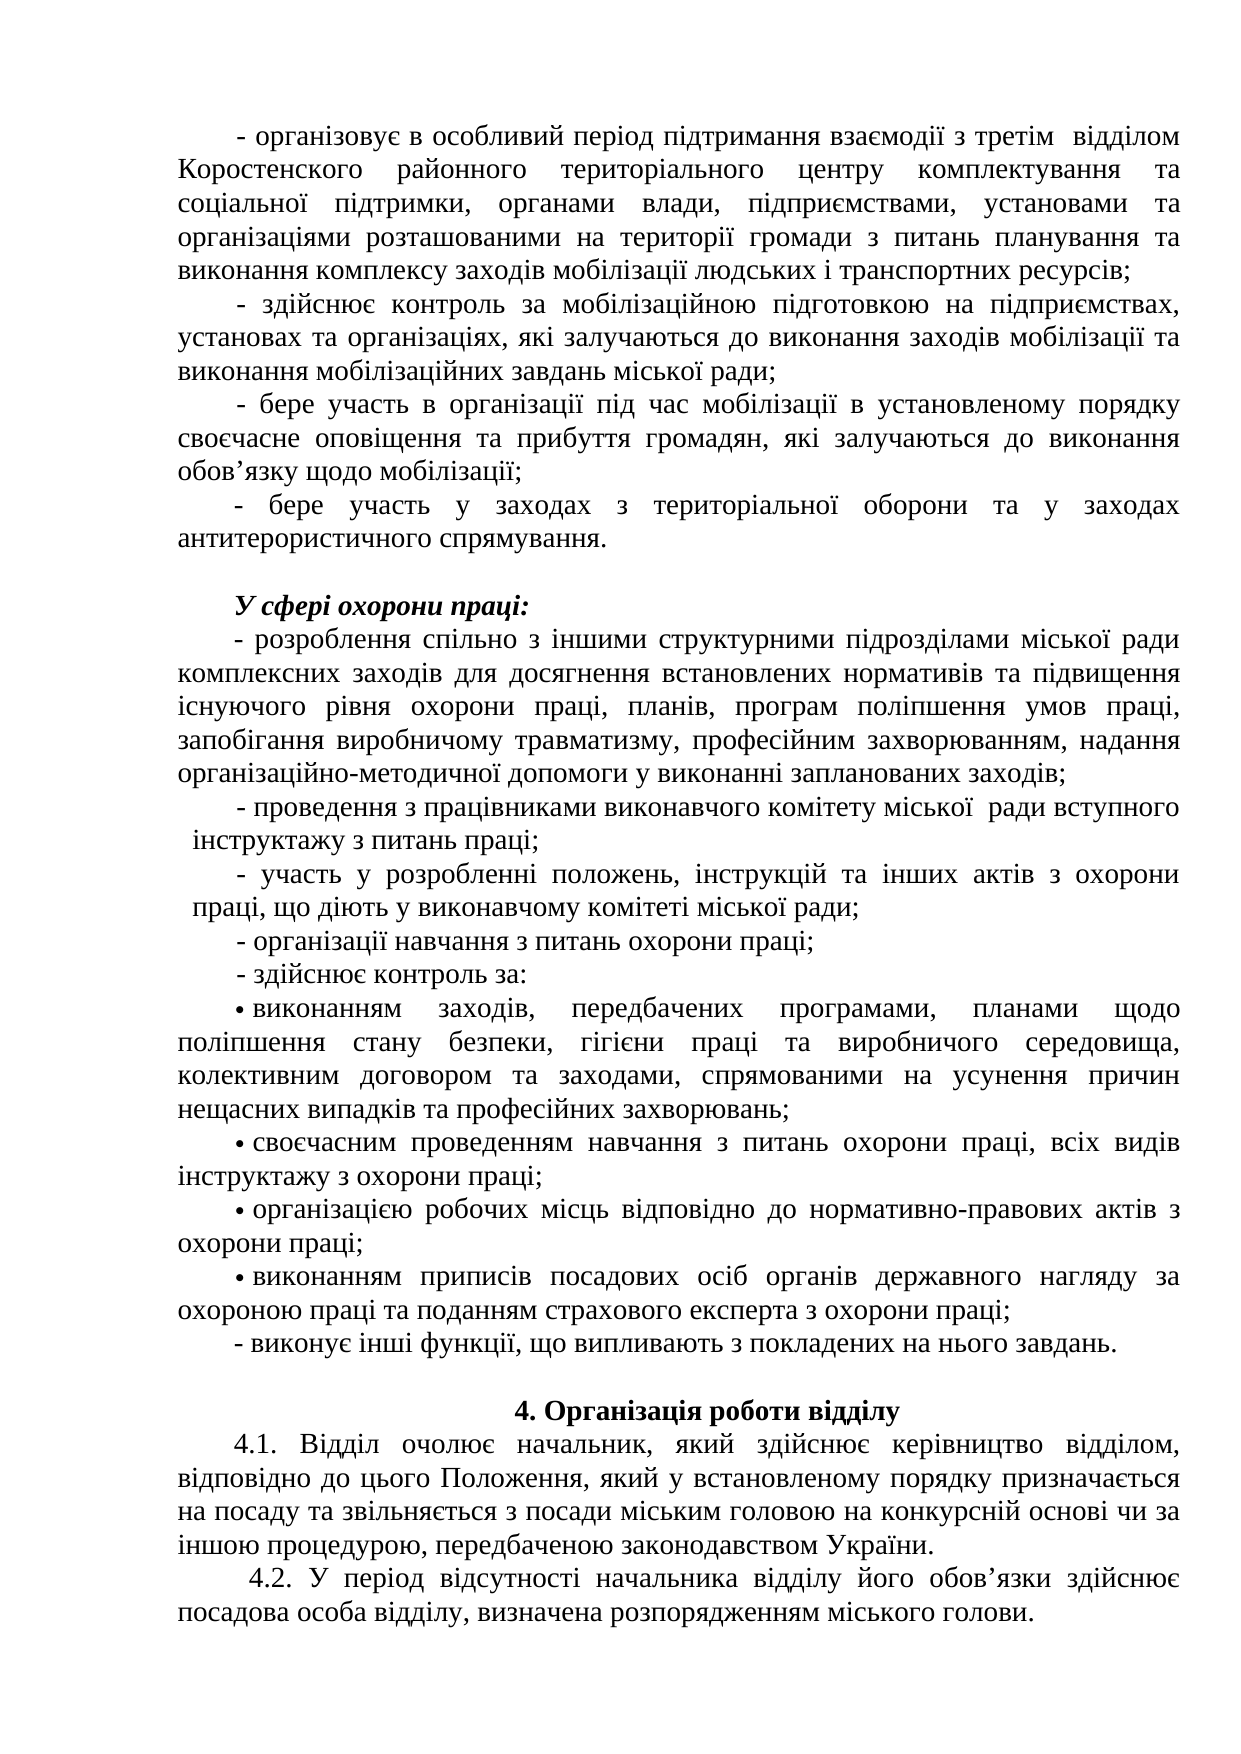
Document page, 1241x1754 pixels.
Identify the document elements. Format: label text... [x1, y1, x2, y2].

text - здійснює контроль за: [192, 957, 1181, 990]
list виконанням заходів, передбачених програмами, планами щодо поліпшення стану безпеки, гігієни праці та виробничого середовища, колективним договором та заходами, спрямованими на усунення причин нещасних випадків та професійних захворювань; [177, 990, 1181, 1124]
text У сфері охорони праці: [177, 588, 1181, 621]
text - організації навчання з питань охорони праці; [192, 923, 1181, 957]
text - розроблення спільно з іншими структурними підрозділами міської ради комплексних заходів для досягнення встановлених нормативів та підвищення існуючого рівня охорони праці, планів, програм поліпшення умов праці, запобігання виробничому травматизму, професійним захворюванням, надання організаційно-методичної допомоги у виконанні запланованих заходів; [177, 621, 1181, 789]
list своєчасним проведенням навчання з питань охорони праці, всіх видів інструктажу з охорони праці; [177, 1124, 1181, 1191]
text - організовує в особливий період підтримання взаємодії з третім відділом Коростенского районного територіального центру комплектування та соціальної підтримки, органами влади, підприємствами, установами та організаціями розташованими на території громади з питань планування та виконання комплексу заходів мобілізації людських і транспортних ресурсів; [177, 118, 1181, 286]
text - бере участь в організації під час мобілізації в установленому порядку своєчасне оповіщення та прибуття громадян, які залучаються до виконання обов’язку щодо мобілізації; [177, 386, 1181, 487]
text 4. Організація роботи відділу [177, 1393, 1181, 1426]
text - проведення з працівниками виконавчого комітету міської ради вступного інструктажу з питань праці; [192, 789, 1181, 856]
text - участь у розробленні положень, інструкцій та інших актів з охорони праці, що діють у виконавчому комітеті міської ради; [192, 856, 1181, 923]
text 4.2. У період відсутності начальника відділу його обов’язки здійснює посадова особа відділу, визначена розпорядженням міського голови. [177, 1560, 1181, 1627]
text - бере участь у заходах з територіальної оборони та у заходах антитерористичного спрямування. [177, 487, 1181, 554]
text 4.1. Відділ очолює начальник, який здійснює керівництво відділом, відповідно до цього Положення, який у встановленому порядку призначається на посаду та звільняється з посади міським головою на конкурсній основі чи за іншою процедурою, передбаченою законодавством України. [177, 1426, 1181, 1560]
list виконанням приписів посадових осіб органів державного нагляду за охороною праці та поданням страхового експерта з охорони праці; [177, 1258, 1181, 1326]
list організацією робочих місць відповідно до нормативно-правових актів з охорони праці; [177, 1191, 1181, 1258]
text - виконує інші функції, що випливають з покладених на нього завдань. [177, 1326, 1181, 1359]
text - здійснює контроль за мобілізаційною підготовкою на підприємствах, установах та організаціях, які залучаються до виконання заходів мобілізації та виконання мобілізаційних завдань міської ради; [177, 286, 1181, 386]
